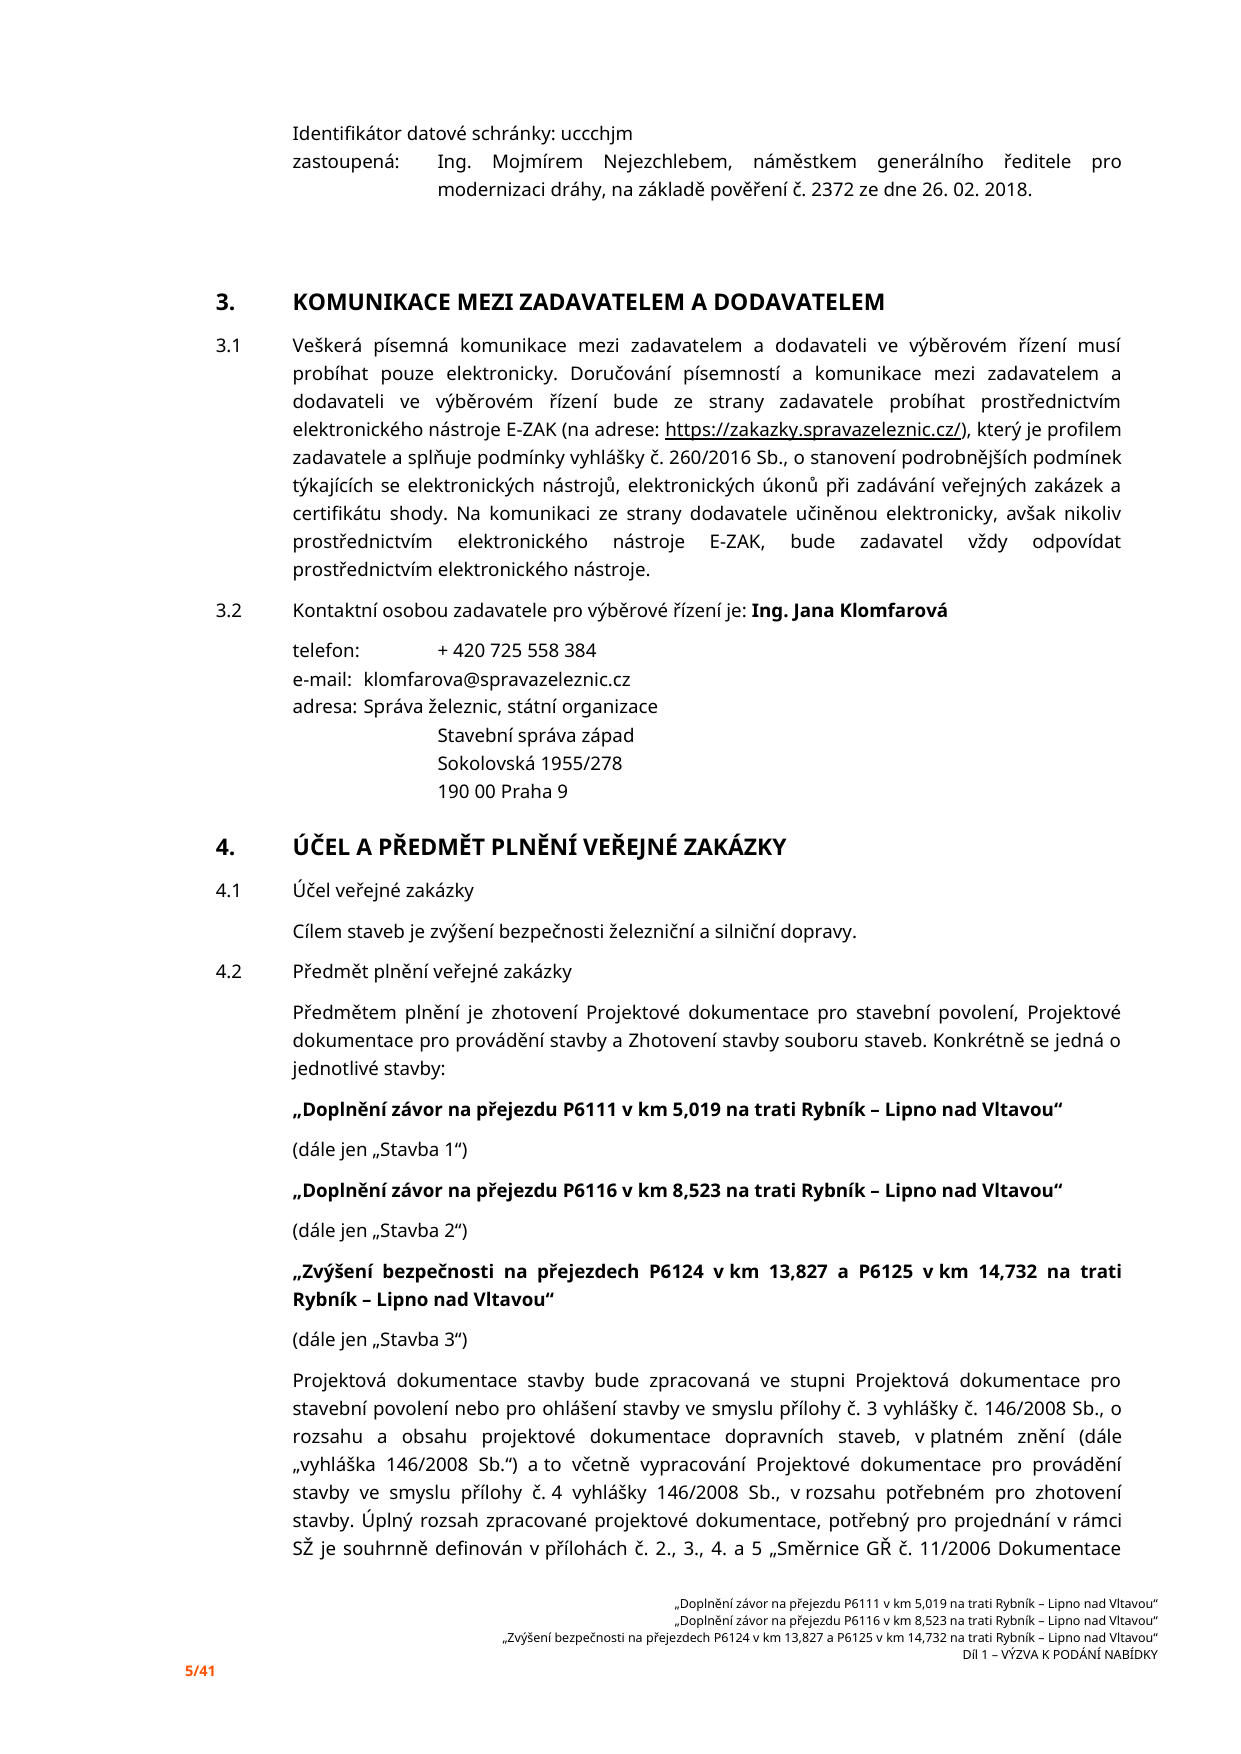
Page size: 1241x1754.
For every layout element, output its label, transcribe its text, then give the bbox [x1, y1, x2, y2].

text (dále jen „Stavba 1“) [292, 1136, 1122, 1162]
text „Zvýšení bezpečnosti na přejezdech P6124 v km 13,827 a P6125 v km 14,732 na trati Rybník – Lipno nad Vltavou“ [292, 1258, 1122, 1312]
text ÚČEL A PŘEDMĚT PLNĚNÍ VEŘEJNÉ ZAKÁZKY [216, 831, 1122, 862]
text Identifikátor datové schránky: uccchjm [292, 121, 1122, 146]
text „Doplnění závor na přejezdu P6116 v km 8,523 na trati Rybník – Lipno nad Vltavou“ [292, 1177, 1122, 1202]
text Předmět plnění veřejné zakázky [216, 959, 1122, 984]
text Veškerá písemná komunikace mezi zadavatelem a dodavateli ve výběrovém řízení musí probíhat pouze elektronicky. Doručování písemností a komunikace mezi zadavatelem a dodavateli ve výběrovém řízení bude ze strany zadavatele probíhat prostřednictvím elektronického nástroje E-ZAK (na adrese: https://zakazky.spravazeleznic.cz/), který je profilem zadavatele a splňuje podmínky vyhlášky č. 260/2016 Sb., o stanovení podrobnějších podmínek týkajících se elektronických nástrojů, elektronických úkonů při zadávání veřejných zakázek a certifikátu shody. Na komunikaci ze strany dodavatele učiněnou elektronicky, avšak nikoliv prostřednictvím elektronického nástroje E-ZAK, bude zadavatel vždy odpovídat prostřednictvím elektronického nástroje. [216, 333, 1122, 582]
text 190 00 Praha 9 [292, 778, 1122, 803]
text Předmětem plnění je zhotovení Projektové dokumentace pro stavební povolení, Projektové dokumentace pro provádění stavby a Zhotovení stavby souboru staveb. Konkrétně se jedná o jednotlivé stavby: [292, 999, 1122, 1081]
text Cílem staveb je zvýšení bezpečnosti železniční a silniční dopravy. [292, 918, 1122, 944]
text KOMUNIKACE MEZI ZADAVATELEM a DODAVATELEM [216, 286, 1122, 317]
text adresa: Správa železnic, státní organizace [292, 694, 1122, 719]
text telefon: + 420 725 558 384 [292, 638, 1122, 663]
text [292, 1367, 1122, 1561]
text zastoupená: Ing. Mojmírem Nejezchlebem, náměstkem generálního ředitele pro modernizaci dráhy, na základě pověření č. 2372 ze dne 26. 02. 2018. [292, 149, 1122, 202]
text „Doplnění závor na přejezdu P6111 v km 5,019 na trati Rybník – Lipno nad Vltavou“ [292, 1096, 1122, 1121]
text Sokolovská 1955/278 [292, 750, 1122, 775]
text Kontaktní osobou zadavatele pro výběrové řízení je: Ing. Jana Klomfarová [216, 597, 1122, 623]
text e-mail: klomfarova@spravazeleznic.cz [292, 666, 1122, 691]
text Stavební správa západ [292, 722, 1122, 747]
text (dále jen „Stavba 2“) [292, 1217, 1122, 1243]
text Účel veřejné zakázky [216, 878, 1122, 903]
text (dále jen „Stavba 3“) [292, 1327, 1122, 1352]
